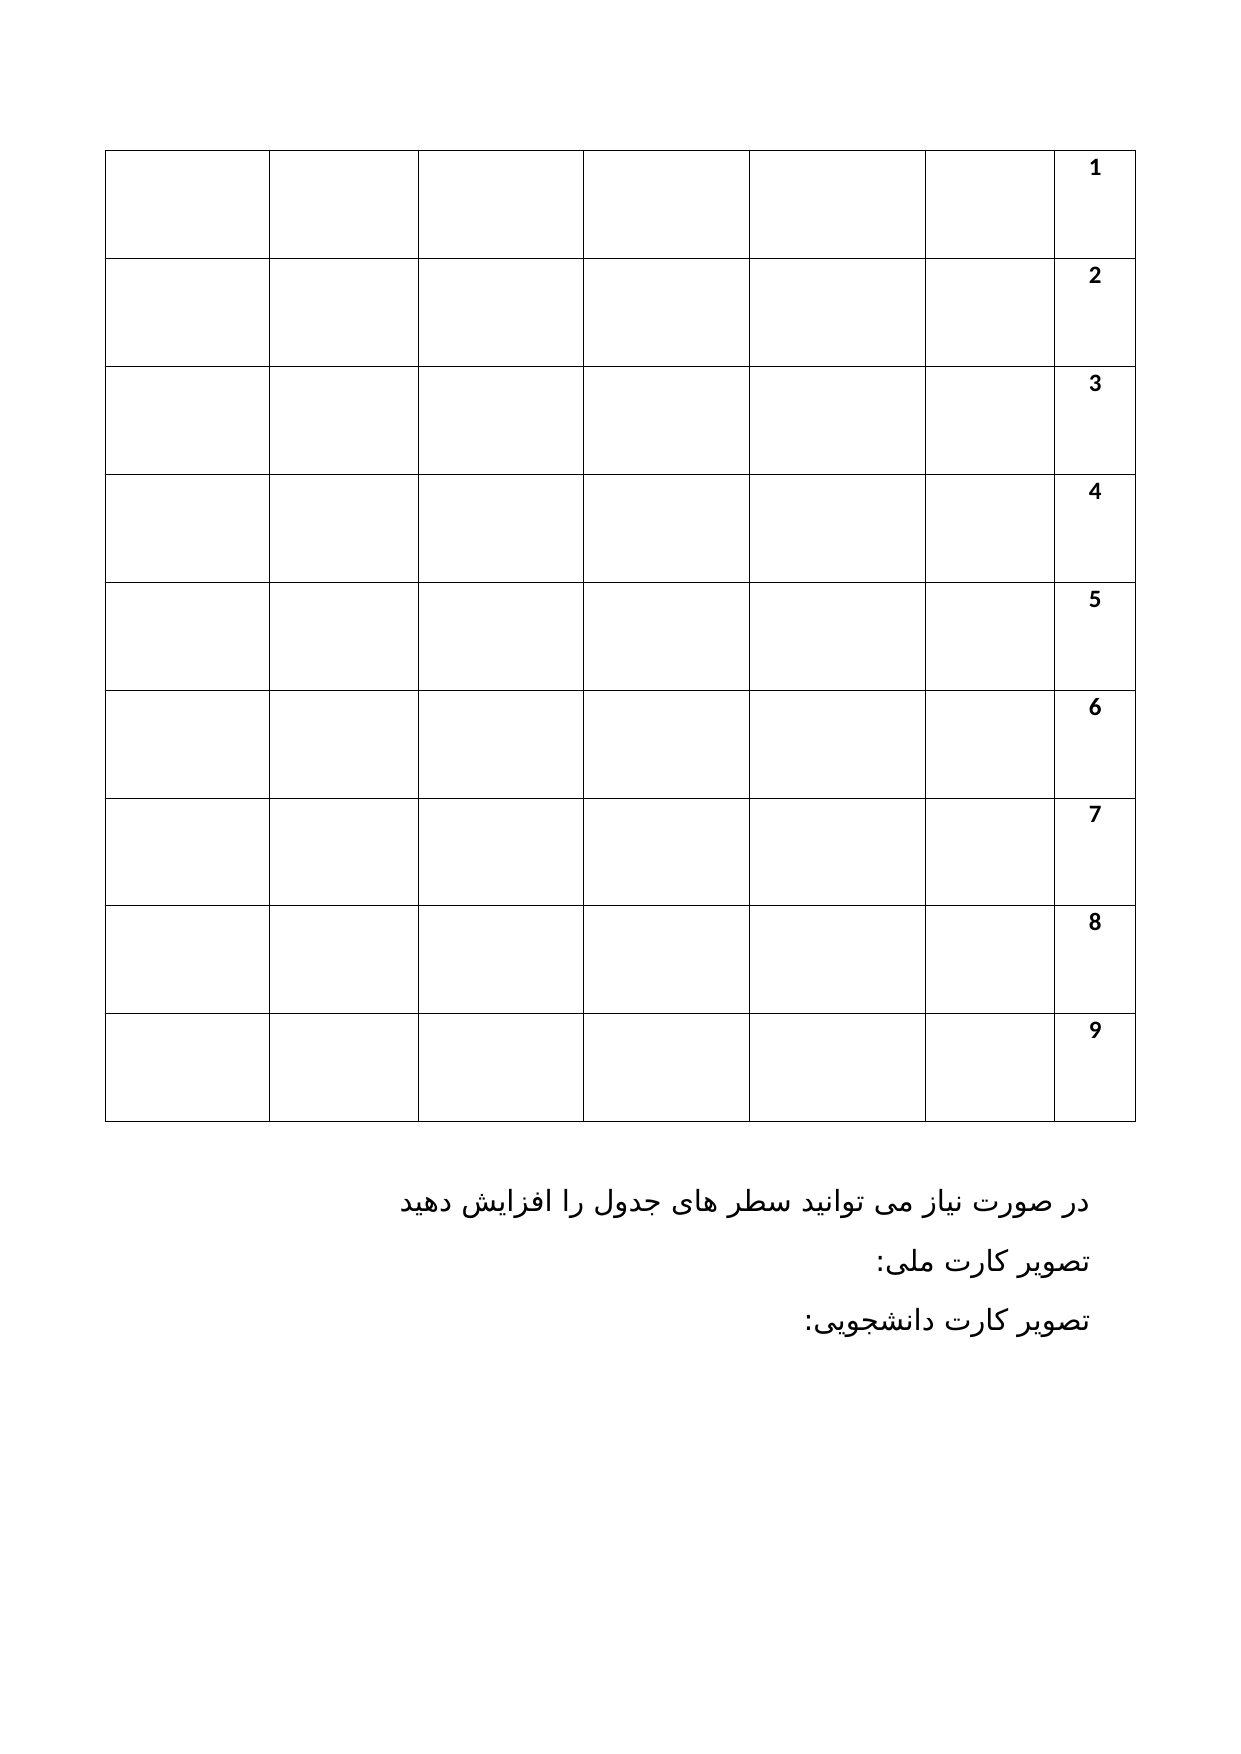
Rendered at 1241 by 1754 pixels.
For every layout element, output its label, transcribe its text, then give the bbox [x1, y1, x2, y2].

table_cell 1 [1055, 151, 1135, 258]
table_cell [106, 691, 269, 797]
table_cell [106, 151, 269, 258]
table_cell [750, 583, 925, 689]
table_cell [750, 1014, 925, 1121]
table_cell [270, 583, 418, 689]
table_cell [419, 691, 583, 797]
table_cell [750, 475, 925, 582]
table_cell [419, 259, 583, 366]
table_cell [419, 906, 583, 1013]
table_cell [926, 367, 1054, 474]
table_cell [926, 259, 1054, 366]
table_cell [106, 367, 269, 474]
table_cell 4 [1055, 475, 1135, 582]
table_cell [419, 367, 583, 474]
table_cell [926, 906, 1054, 1013]
table_cell [419, 1014, 583, 1121]
table_cell [106, 259, 269, 366]
table_cell 2 [1055, 259, 1135, 366]
table_cell [419, 799, 583, 905]
text تصویر کارت ملی: [150, 1244, 1090, 1278]
table_cell [584, 691, 749, 797]
table_cell 8 [1055, 906, 1135, 1013]
table_cell [584, 151, 749, 258]
table_cell [926, 475, 1054, 582]
table_cell [584, 906, 749, 1013]
table_cell [270, 259, 418, 366]
table_cell [926, 691, 1054, 797]
table_cell [106, 583, 269, 689]
table_cell [270, 475, 418, 582]
table_cell [926, 1014, 1054, 1121]
table_cell [419, 583, 583, 689]
table_cell 9 [1055, 1014, 1135, 1121]
table_cell [926, 799, 1054, 905]
table_cell [584, 475, 749, 582]
text تصویر کارت دانشجویی: [150, 1304, 1090, 1338]
table_cell [106, 906, 269, 1013]
text در صورت نیاز می توانید سطر های جدول را افزایش دهید [150, 1184, 1090, 1218]
table_cell [584, 1014, 749, 1121]
table_cell [750, 259, 925, 366]
table_cell [419, 475, 583, 582]
table_cell [750, 906, 925, 1013]
table_cell [270, 691, 418, 797]
table_cell [584, 583, 749, 689]
table_cell [750, 691, 925, 797]
table_cell [270, 799, 418, 905]
table_cell 3 [1055, 367, 1135, 474]
table_cell [750, 367, 925, 474]
table_cell 7 [1055, 799, 1135, 905]
table_cell [106, 1014, 269, 1121]
table_cell [270, 1014, 418, 1121]
table_cell [584, 259, 749, 366]
table_cell [750, 151, 925, 258]
table_cell [270, 151, 418, 258]
table_cell [106, 475, 269, 582]
table_cell [106, 799, 269, 905]
table_cell 6 [1055, 691, 1135, 797]
table_cell [750, 799, 925, 905]
table_cell [270, 367, 418, 474]
table_cell [926, 151, 1054, 258]
table_cell [584, 367, 749, 474]
table_cell [926, 583, 1054, 689]
table_cell [270, 906, 418, 1013]
table_cell [419, 151, 583, 258]
table_cell [584, 799, 749, 905]
table_cell 5 [1055, 583, 1135, 689]
